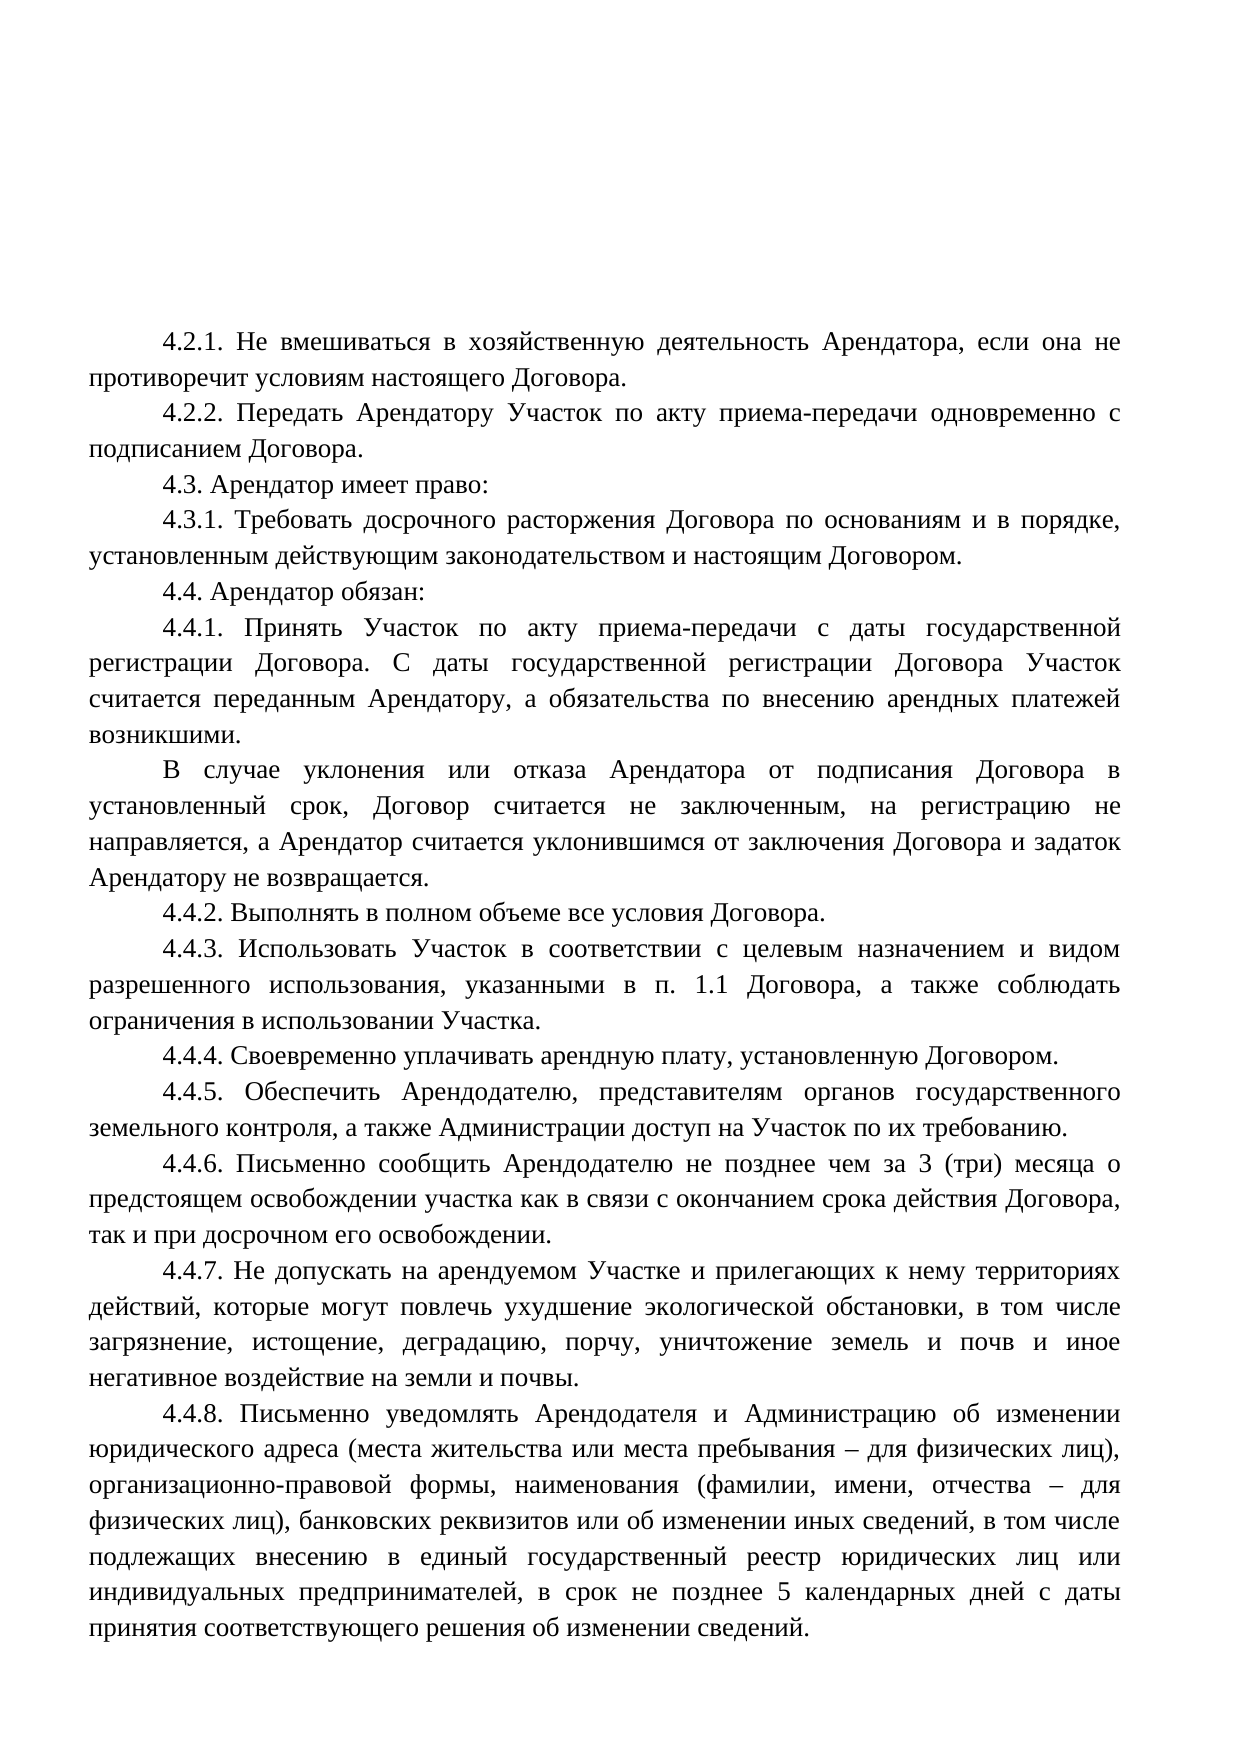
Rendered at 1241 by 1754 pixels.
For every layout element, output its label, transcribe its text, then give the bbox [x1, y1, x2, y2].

text 4.2.1. Не вмешиваться в хозяйственную деятельность Арендатора, если она не противоречит условиям настоящего Договора. [89, 325, 1122, 392]
text 4.4.1. Принять Участок по акту приема-передачи с даты государственной регистрации Договора. С даты государственной регистрации Договора Участок считается переданным Арендатору, а обязательства по внесению арендных платежей возникшими. [89, 611, 1122, 749]
text 4.4.4. Своевременно уплачивать арендную плату, установленную Договором. [89, 1039, 1122, 1071]
text 4.4.6. Письменно сообщить Арендодателю не позднее чем за 3 (три) месяца о предстоящем освобождении участка как в связи с окончанием срока действия Договора, так и при досрочном его освобождении. [89, 1147, 1122, 1249]
text 4.2.2. Передать Арендатору Участок по акту приема-передачи одновременно с подписанием Договора. [89, 396, 1122, 463]
text 4.4.7. Не допускать на арендуемом Участке и прилегающих к нему территориях действий, которые могут повлечь ухудшение экологической обстановки, в том числе загрязнение, истощение, деградацию, порчу, уничтожение земель и почв и иное негативное воздействие на земли и почвы. [89, 1254, 1122, 1392]
text 4.4. Арендатор обязан: [89, 575, 1122, 606]
text 4.4.8. Письменно уведомлять Арендодателя и Администрацию об изменении юридического адреса (места жительства или места пребывания – для физических лиц), организационно-правовой формы, наименования (фамилии, имени, отчества – для физических лиц), банковских реквизитов или об изменении иных сведений, в том числе подлежащих внесению в единый государственный реестр юридических лиц или индивидуальных предпринимателей, в срок не позднее 5 календарных дней с даты принятия соответствующего решения об изменении сведений. [89, 1397, 1122, 1642]
text 4.4.5. Обеспечить Арендодателю, представителям органов государственного земельного контроля, а также Администрации доступ на Участок по их требованию. [89, 1075, 1122, 1142]
text 4.4.3. Использовать Участок в соответствии с целевым назначением и видом разрешенного использования, указанными в п. 1.1 Договора, а также соблюдать ограничения в использовании Участка. [89, 932, 1122, 1035]
text 4.3.1. Требовать досрочного расторжения Договора по основаниям и в порядке, установленным действующим законодательством и настоящим Договором. [89, 503, 1122, 570]
text В случае уклонения или отказа Арендатора от подписания Договора в установленный срок, Договор считается не заключенным, на регистрацию не направляется, а Арендатор считается уклонившимся от заключения Договора и задаток Арендатору не возвращается. [89, 754, 1122, 892]
text 4.3. Арендатор имеет право: [89, 468, 1122, 499]
text 4.4.2. Выполнять в полном объеме все условия Договора. [89, 897, 1122, 928]
